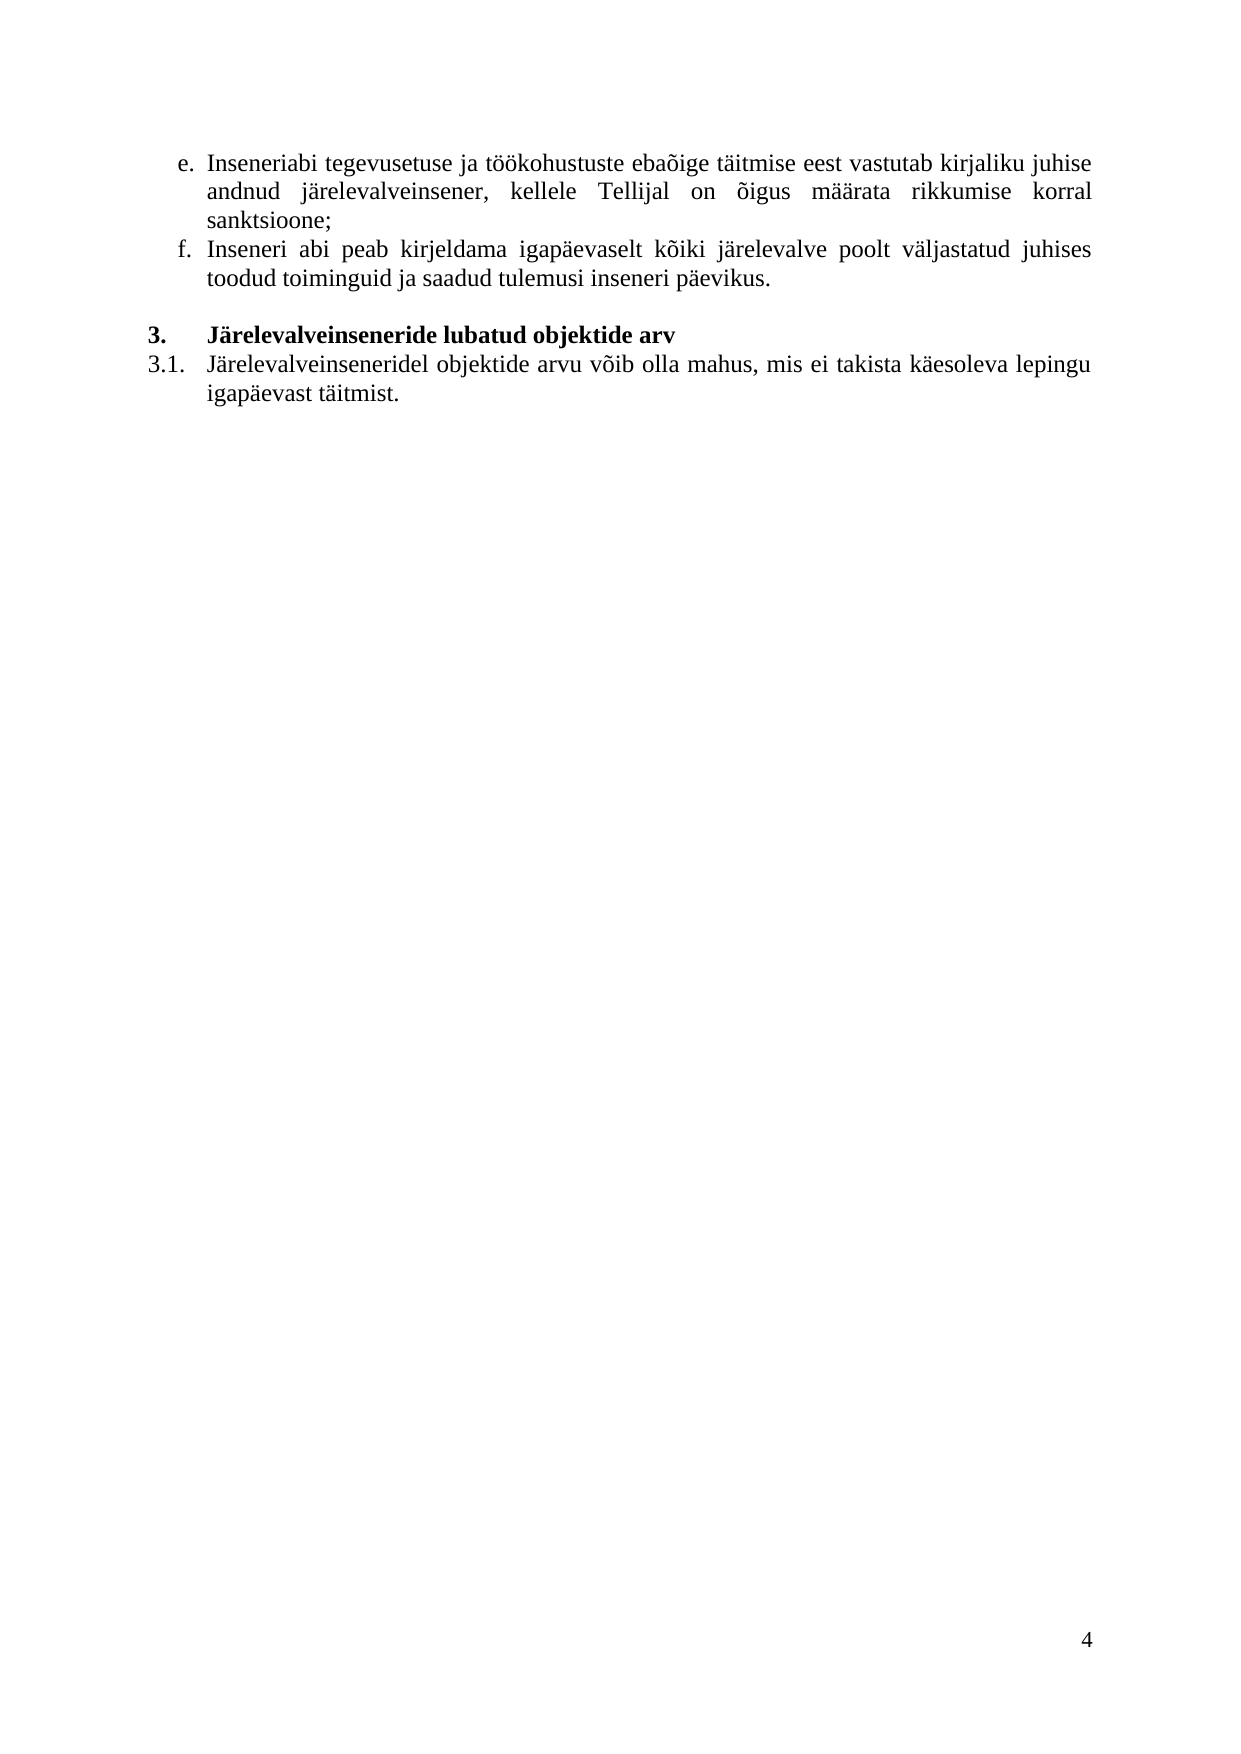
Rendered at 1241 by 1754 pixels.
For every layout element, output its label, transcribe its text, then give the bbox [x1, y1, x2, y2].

list Inseneri abi peab kirjeldama igapäevaselt kõiki järelevalve poolt väljastatud juhises toodud toiminguid ja saadud tulemusi inseneri päevikus. [177, 234, 1093, 291]
list Inseneriabi tegevusetuse ja töökohustuste ebaõige täitmise eest vastutab kirjaliku juhise andnud järelevalveinsener, kellele Tellijal on õigus määrata rikkumise korral sanktsioone; [177, 148, 1093, 234]
list Järelevalveinseneride lubatud objektide arv [148, 320, 1093, 349]
list Järelevalveinseneridel objektide arvu võib olla mahus, mis ei takista käesoleva lepingu igapäevast täitmist. [148, 349, 1093, 406]
